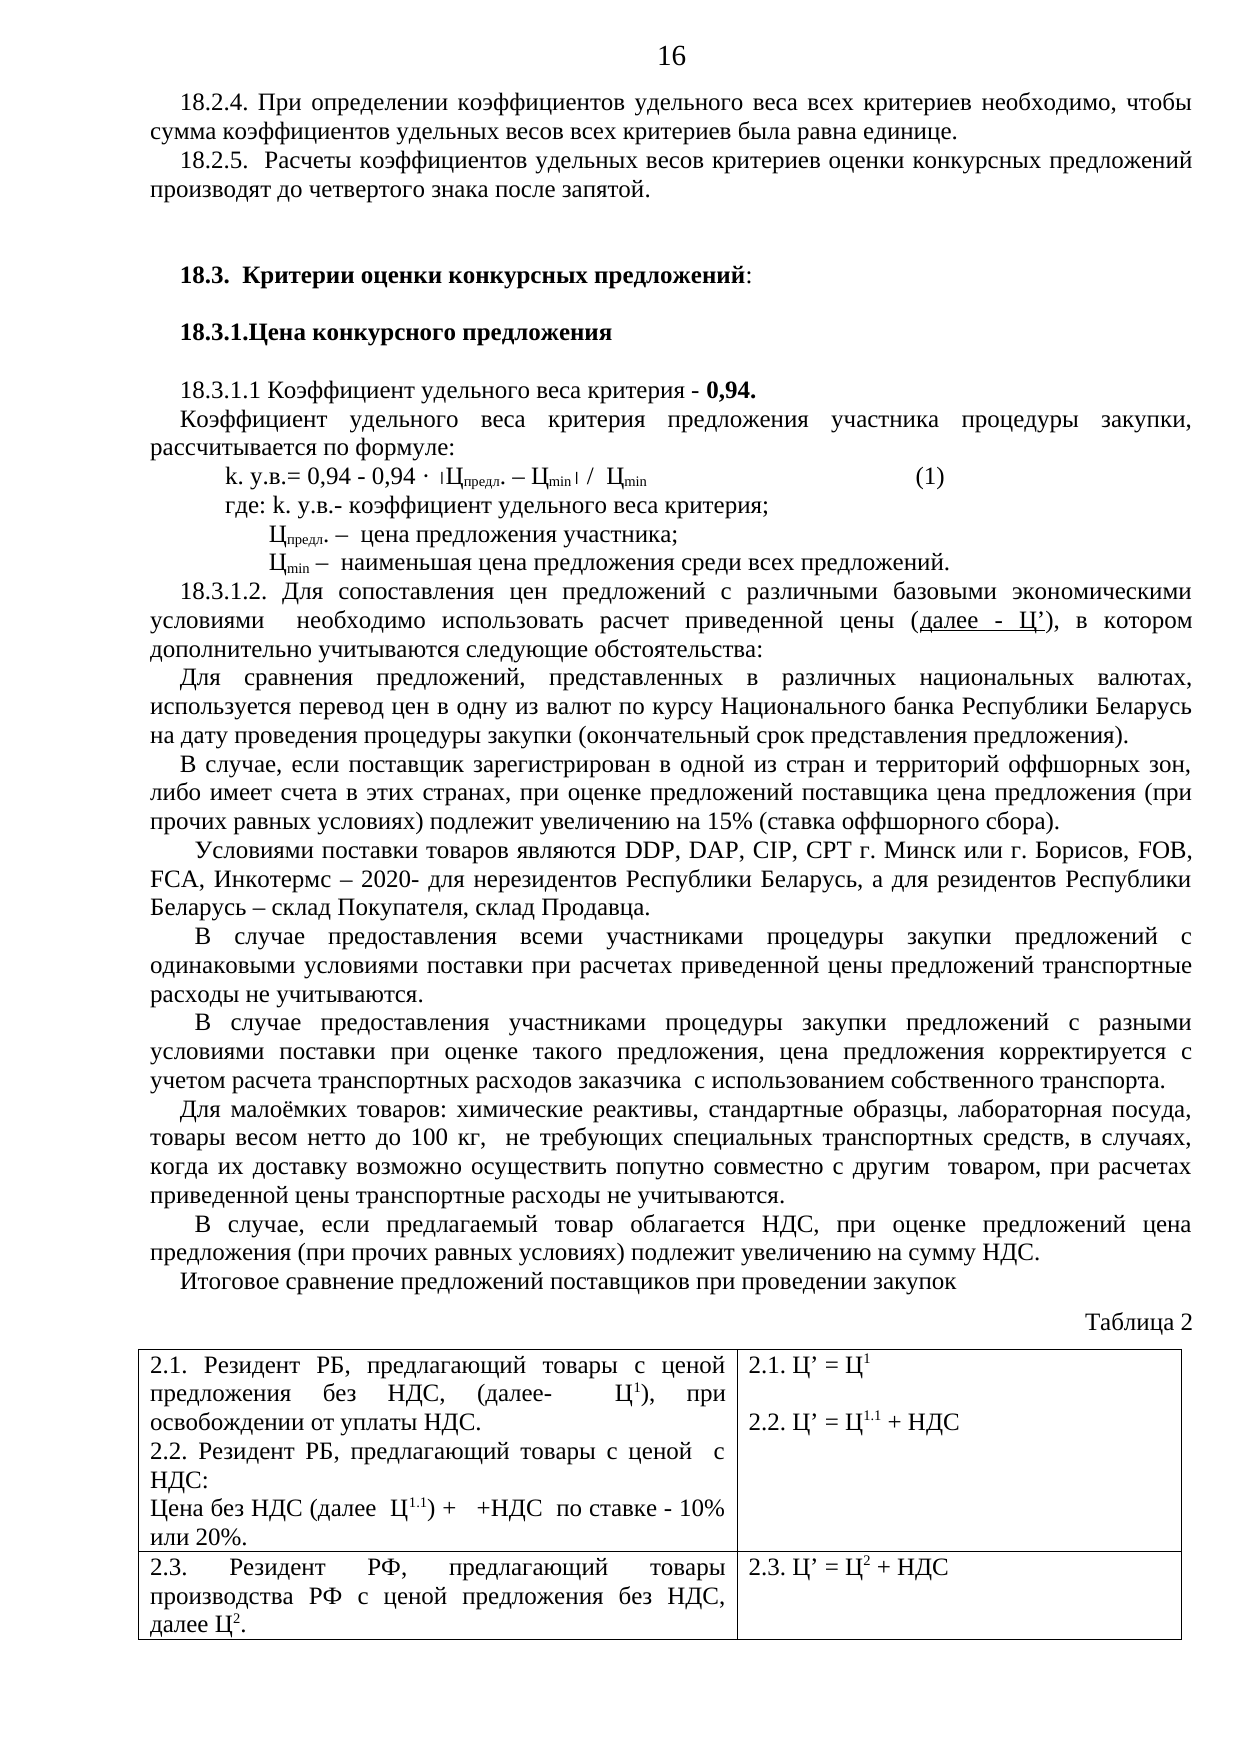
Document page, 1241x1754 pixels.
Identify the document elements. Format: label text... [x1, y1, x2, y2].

text Для малоёмких товаров: химические реактивы, стандартные образцы, лабораторная посуда, товары весом нетто до 100 кг, не требующих специальных транспортных средств, в случаях, когда их доставку возможно осуществить попутно совместно с другим товаром, при расчетах приведенной цены транспортные расходы не учитываются. [150, 1094, 1193, 1209]
table_header 2.1. Резидент РБ, предлагающий товары с ценой предложения без НДС, (далее- Ц1), при освобождении от уплаты НДС. 2.2. Резидент РБ, предлагающий товары с ценой с НДС: Цена без НДС (далее Ц1.1) + +НДС по ставке - 10% или 20%. [139, 1350, 737, 1551]
text 18.3. Критерии оценки конкурсных предложений: [150, 260, 1193, 289]
text k. у.в.= 0,94 - 0,94 · Цпредл. – Цmin / Цmin (1) [150, 461, 1193, 490]
text где: k. у.в.- коэффициент удельного веса критерия; [150, 490, 1193, 519]
text Условиями поставки товаров являются DDP, DAP, CIP, CPT г. Минск или г. Борисов, FOB, FCA, Инкотермс – 2020- для нерезидентов Республики Беларусь, а для резидентов Республики Беларусь – склад Покупателя, склад Продавца. [150, 835, 1193, 921]
text Таблица 2 [209, 1307, 1193, 1336]
text В случае, если предлагаемый товар облагается НДС, при оценке предложений цена предложения (при прочих равных условиях) подлежит увеличению на сумму НДС. [150, 1209, 1193, 1266]
table_header 2.1. Ц’ = Ц1 2.2. Ц’ = Ц1.1 + НДС [738, 1350, 1181, 1551]
text 18.3.1.2. Для сопоставления цен предложений с различными базовыми экономическими условиями необходимо использовать расчет приведенной цены (далее - Ц’), в котором дополнительно учитываются следующие обстоятельства: [150, 576, 1193, 662]
text Итоговое сравнение предложений поставщиков при проведении закупок [150, 1266, 1193, 1295]
text 18.3.1.1 Коэффициент удельного веса критерия - 0,94. [150, 375, 1193, 404]
text 18.3.1.Цена конкурсного предложения [150, 317, 1193, 346]
text В случае предоставления всеми участниками процедуры закупки предложений с одинаковыми условиями поставки при расчетах приведенной цены предложений транспортные расходы не учитываются. [150, 921, 1193, 1007]
text Цmin – наименьшая цена предложения среди всех предложений. [150, 547, 1193, 576]
text В случае предоставления участниками процедуры закупки предложений с разными условиями поставки при оценке такого предложения, цена предложения корректируется с учетом расчета транспортных расходов заказчика с использованием собственного транспорта. [150, 1007, 1193, 1094]
text В случае, если поставщик зарегистрирован в одной из стран и территорий оффшорных зон, либо имеет счета в этих странах, при оценке предложений поставщика цена предложения (при прочих равных условиях) подлежит увеличению на 15% (ставка оффшорного сбора). [150, 749, 1193, 835]
text Цпредл. – цена предложения участника; [150, 519, 1193, 547]
text Коэффициент удельного веса критерия предложения участника процедуры закупки, рассчитывается по формуле: [150, 404, 1193, 461]
text 18.2.4. При определении коэффициентов удельного веса всех критериев необходимо, чтобы сумма коэффициентов удельных весов всех критериев была равна единице. [150, 87, 1193, 145]
text Для сравнения предложений, представленных в различных национальных валютах, используется перевод цен в одну из валют по курсу Национального банка Республики Беларусь на дату проведения процедуры закупки (окончательный срок представления предложения). [150, 662, 1193, 749]
table_cell 2.3. Резидент РФ, предлагающий товары производства РФ с ценой предложения без НДС, далее Ц2. [139, 1552, 737, 1638]
table_cell 2.3. Ц’ = Ц2 + НДС [738, 1552, 1181, 1638]
text 18.2.5. Расчеты коэффициентов удельных весов критериев оценки конкурсных предложений производят до четвертого знака после запятой. [150, 145, 1193, 202]
